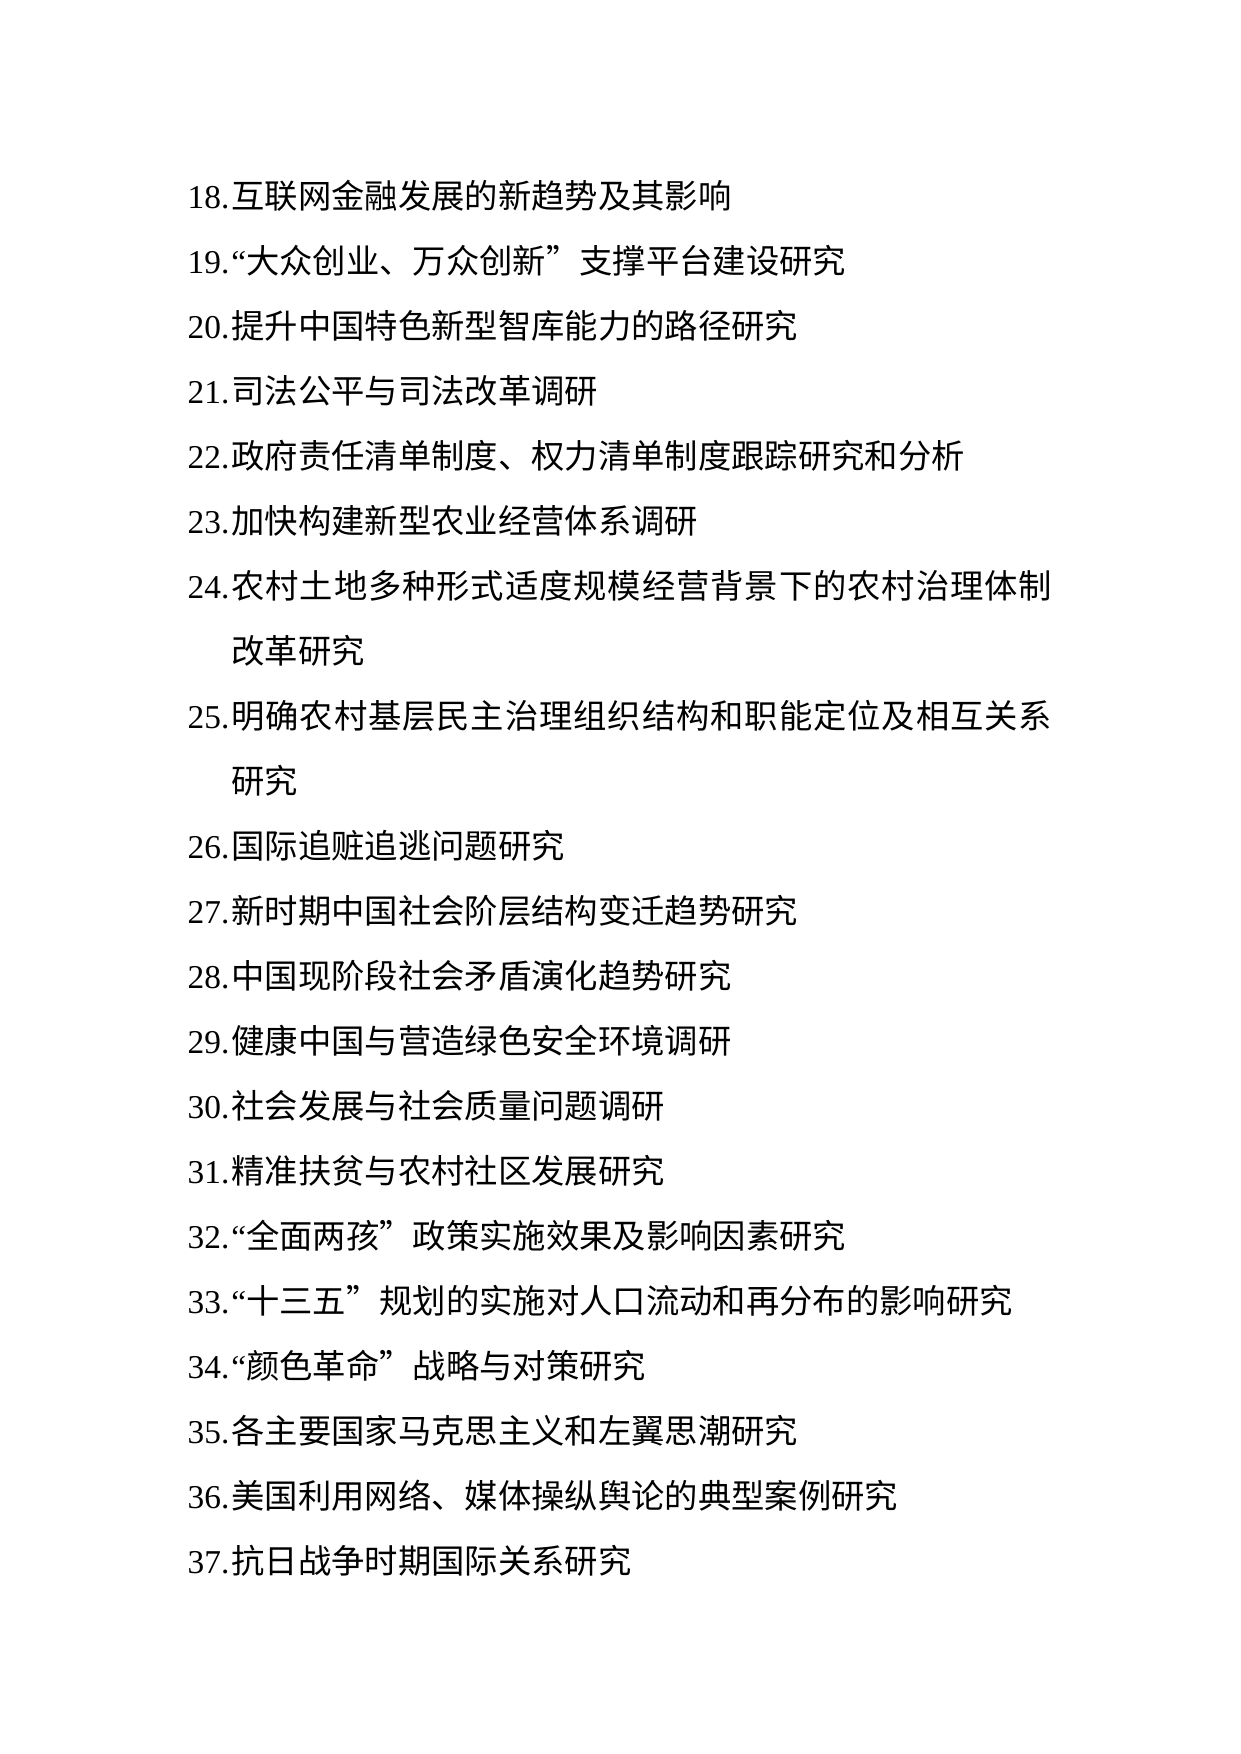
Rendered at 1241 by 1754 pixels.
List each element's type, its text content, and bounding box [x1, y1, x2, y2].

list 健康中国与营造绿色安全环境调研 [187, 1007, 1053, 1072]
list 新时期中国社会阶层结构变迁趋势研究 [187, 877, 1053, 942]
list “大众创业、万众创新”支撑平台建设研究 [187, 227, 1053, 292]
list 互联网金融发展的新趋势及其影响 [187, 162, 1053, 227]
list 社会发展与社会质量问题调研 [187, 1072, 1053, 1137]
list 精准扶贫与农村社区发展研究 [187, 1137, 1053, 1202]
list 政府责任清单制度、权力清单制度跟踪研究和分析 [187, 422, 1053, 487]
list 中国现阶段社会矛盾演化趋势研究 [187, 942, 1053, 1007]
list 国际追赃追逃问题研究 [187, 812, 1053, 877]
list 司法公平与司法改革调研 [187, 357, 1053, 422]
list “十三五”规划的实施对人口流动和再分布的影响研究 [187, 1267, 1053, 1332]
list 各主要国家马克思主义和左翼思潮研究 [187, 1397, 1053, 1462]
list “全面两孩”政策实施效果及影响因素研究 [187, 1202, 1053, 1267]
list 美国利用网络、媒体操纵舆论的典型案例研究 [187, 1462, 1053, 1527]
list 抗日战争时期国际关系研究 [187, 1527, 1053, 1592]
list 农村土地多种形式适度规模经营背景下的农村治理体制改革研究 [187, 552, 1053, 682]
list “颜色革命”战略与对策研究 [187, 1332, 1053, 1397]
list 加快构建新型农业经营体系调研 [187, 487, 1053, 552]
list 明确农村基层民主治理组织结构和职能定位及相互关系研究 [187, 682, 1053, 812]
list 提升中国特色新型智库能力的路径研究 [187, 292, 1053, 357]
